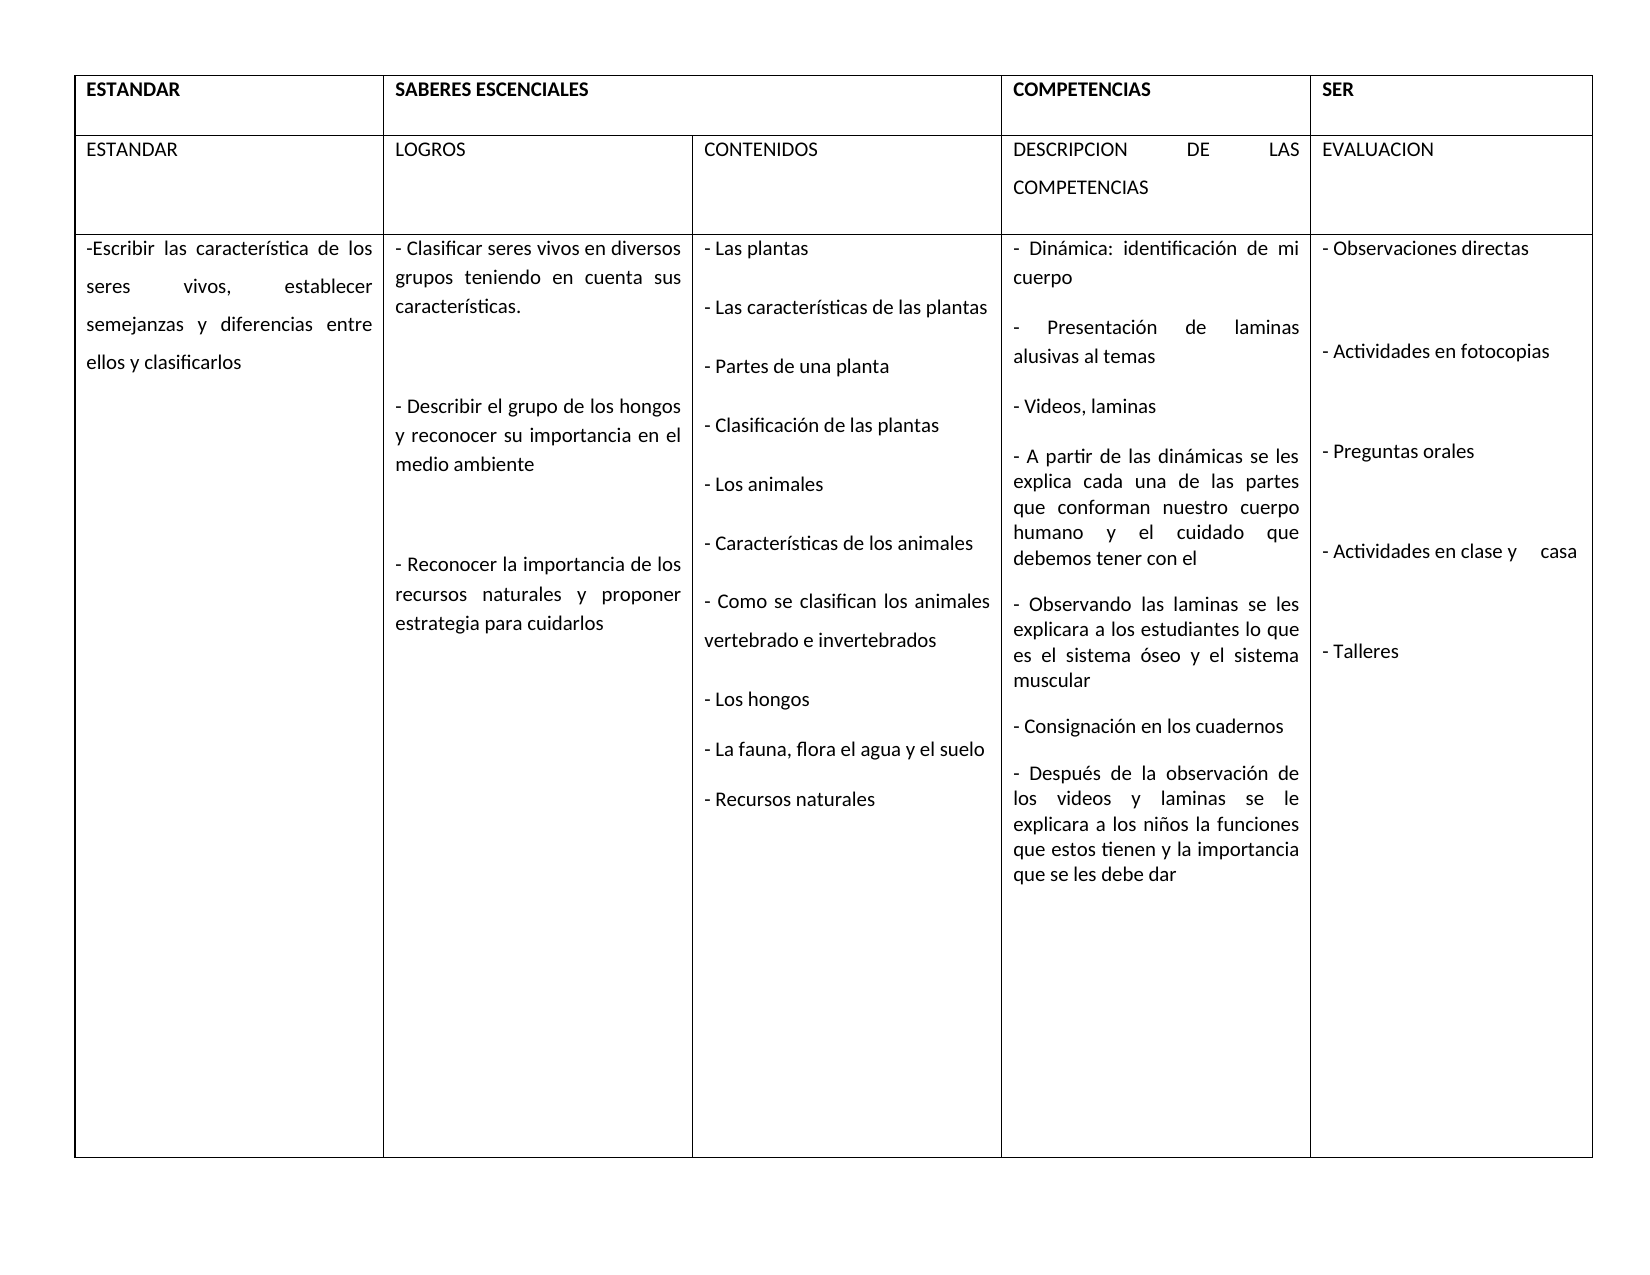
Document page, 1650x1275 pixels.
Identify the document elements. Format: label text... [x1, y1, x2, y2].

table_cell - Las plantas - Las características de las plantas - Partes de una planta - Clasificación de las plantas - Los animales - Características de los animales - Como se clasifican los animales vertebrado e invertebrados - Los hongos - La fauna, flora el agua y el suelo - Recursos naturales [693, 235, 1001, 1157]
table_header SER [1311, 76, 1592, 135]
table_header COMPETENCIAS [1002, 76, 1310, 135]
table_cell LOGROS [384, 136, 692, 234]
table_cell CONTENIDOS [693, 136, 1001, 234]
table_header SABERES ESCENCIALES [384, 76, 1001, 135]
table_cell - Dinámica: identificación de mi cuerpo - Presentación de laminas alusivas al temas - Videos, laminas - A partir de las dinámicas se les explica cada una de las partes que conforman nuestro cuerpo humano y el cuidado que debemos tener con el - Observando las laminas se les explicara a los estudiantes lo que es el sistema óseo y el sistema muscular - Consignación en los cuadernos - Después de la observación de los videos y laminas se le explicara a los niños la funciones que estos tienen y la importancia que se les debe dar [1002, 235, 1310, 1157]
table_cell EVALUACION [1311, 136, 1592, 234]
table_cell - Clasificar seres vivos en diversos grupos teniendo en cuenta sus características. - Describir el grupo de los hongos y reconocer su importancia en el medio ambiente - Reconocer la importancia de los recursos naturales y proponer estrategia para cuidarlos [384, 235, 692, 1157]
table_cell DESCRIPCION DE LAS COMPETENCIAS [1002, 136, 1310, 234]
table_cell - Observaciones directas - Actividades en fotocopias - Preguntas orales - Actividades en clase y casa - Talleres [1311, 235, 1592, 1157]
table_cell -Escribir las característica de los seres vivos, establecer semejanzas y diferencias entre ellos y clasificarlos [76, 235, 383, 1157]
table_cell ESTANDAR [76, 136, 383, 234]
table_header ESTANDAR [76, 76, 383, 135]
